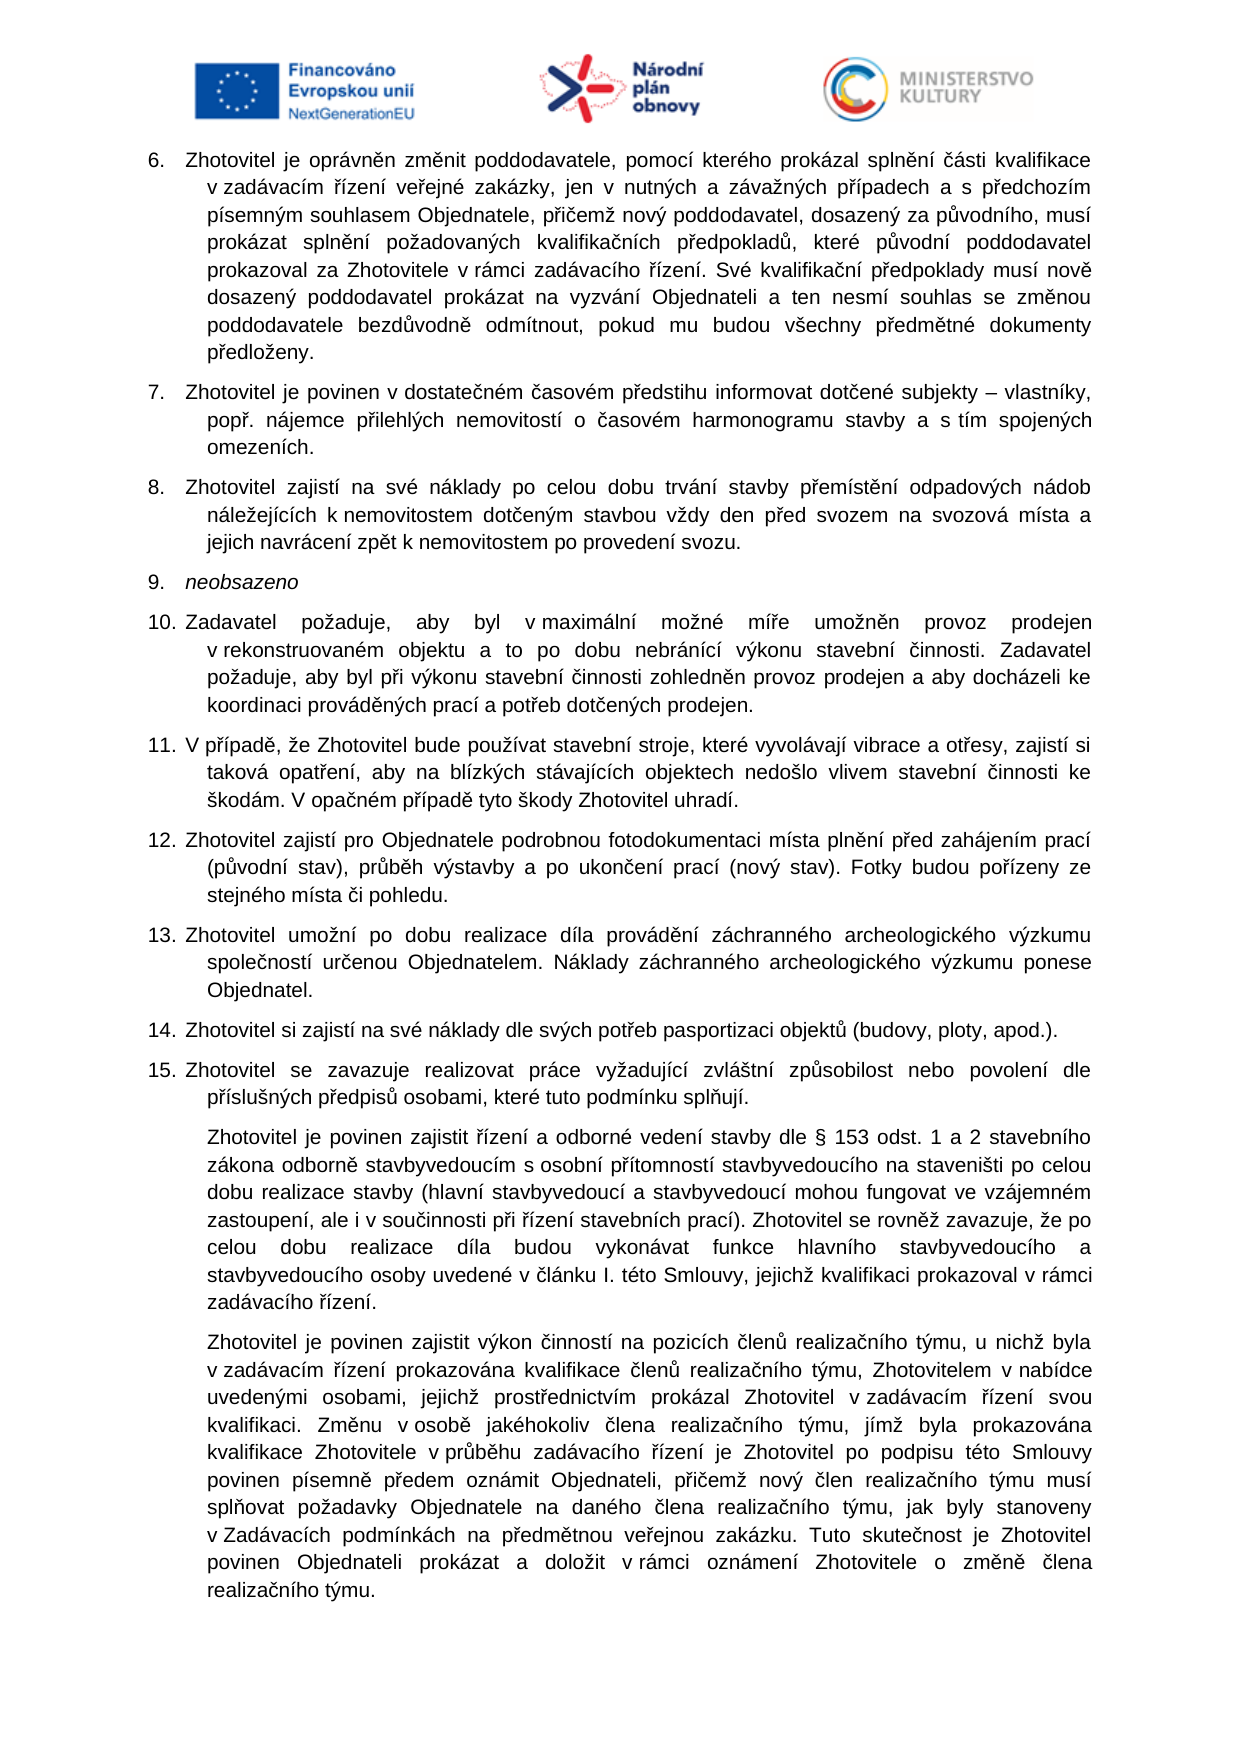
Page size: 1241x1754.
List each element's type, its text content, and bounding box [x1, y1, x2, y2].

list Zhotovitel umožní po dobu realizace díla provádění záchranného archeologického výzkumu společností určenou Objednatelem. Náklady záchranného archeologického výzkumu ponese Objednatel. [148, 923, 1092, 1002]
list Zhotovitel si zajistí na své náklady dle svých potřeb pasportizaci objektů (budovy, ploty, apod.). [148, 1018, 1092, 1042]
list Zhotovitel je povinen v dostatečném časovém předstihu informovat dotčené subjekty – vlastníky, popř. nájemce přilehlých nemovitostí o časovém harmonogramu stavby a s tím spojených omezeních. [148, 380, 1092, 459]
list Zhotovitel zajistí pro Objednatele podrobnou fotodokumentaci místa plnění před zahájením prací (původní stav), průběh výstavby a po ukončení prací (nový stav). Fotky budou pořízeny ze stejného místa či pohledu. [148, 828, 1092, 907]
list Zhotovitel se zavazuje realizovat práce vyžadující zvláštní způsobilost nebo povolení dle příslušných předpisů osobami, které tuto podmínku splňují. [148, 1058, 1092, 1109]
picture [147, 31, 1093, 148]
list Zhotovitel je oprávněn změnit poddodavatele, pomocí kterého prokázal splnění části kvalifikace v zadávacím řízení veřejné zakázky, jen v nutných a závažných případech a s předchozím písemným souhlasem Objednatele, přičemž nový poddodavatel, dosazený za původního, musí prokázat splnění požadovaných kvalifikačních předpokladů, které původní poddodavatel prokazoval za Zhotovitele v rámci zadávacího řízení. Své kvalifikační předpoklady musí nově dosazený poddodavatel prokázat na vyzvání Objednateli a ten nesmí souhlas se změnou poddodavatele bezdůvodně odmítnout, pokud mu budou všechny předmětné dokumenty předloženy. [148, 148, 1092, 364]
list V případě, že Zhotovitel bude používat stavební stroje, které vyvolávají vibrace a otřesy, zajistí si taková opatření, aby na blízkých stávajících objektech nedošlo vlivem stavební činnosti ke škodám. V opačném případě tyto škody Zhotovitel uhradí. [148, 733, 1092, 812]
list Zadavatel požaduje, aby byl v maximální možné míře umožněn provoz prodejen v rekonstruovaném objektu a to po dobu nebránící výkonu stavební činnosti. Zadavatel požaduje, aby byl při výkonu stavební činnosti zohledněn provoz prodejen a aby docházeli ke koordinaci prováděných prací a potřeb dotčených prodejen. [148, 610, 1092, 717]
list neobsazeno [148, 570, 1092, 594]
text Zhotovitel je povinen zajistit výkon činností na pozicích členů realizačního týmu, u nichž byla v zadávacím řízení prokazována kvalifikace členů realizačního týmu, Zhotovitelem v nabídce uvedenými osobami, jejichž prostřednictvím prokázal Zhotovitel v zadávacím řízení svou kvalifikaci. Změnu v osobě jakéhokoliv člena realizačního týmu, jímž byla prokazována kvalifikace Zhotovitele v průběhu zadávacího řízení je Zhotovitel po podpisu této Smlouvy povinen písemně předem oznámit Objednateli, přičemž nový člen realizačního týmu musí splňovat požadavky Objednatele na daného člena realizačního týmu, jak byly stanoveny v Zadávacích podmínkách na předmětnou veřejnou zakázku. Tuto skutečnost je Zhotovitel povinen Objednateli prokázat a doložit v rámci oznámení Zhotovitele o změně člena realizačního týmu. [207, 1330, 1092, 1602]
text Zhotovitel je povinen zajistit řízení a odborné vedení stavby dle § 153 odst. 2 stavebního zákona odborně stavbyvedoucím s osobní přítomností stavbyvedoucího na staveništi po celou dobu realizace stavby (hlavní stavbyvedoucí a stavbyvedoucí mohou fungovat ve vzájemném zastoupení, ale i v součinnosti při řízení stavebních prací). Zhotovitel se rovněž zavazuje, že po celou dobu realizace díla budou vykonávat funkce hlavního stavbyvedoucího a stavbyvedoucího osoby uvedené v článku I. této Smlouvy, jejichž kvalifikaci prokazoval v rámci zadávacího řízení. [207, 1125, 1092, 1314]
list Zhotovitel zajistí na své náklady po celou dobu trvání stavby přemístění odpadových nádob náležejících k nemovitostem dotčeným stavbou vždy den před svozem na svozová místa a jejich navrácení zpět k nemovitostem po provedení svozu. [148, 475, 1092, 554]
